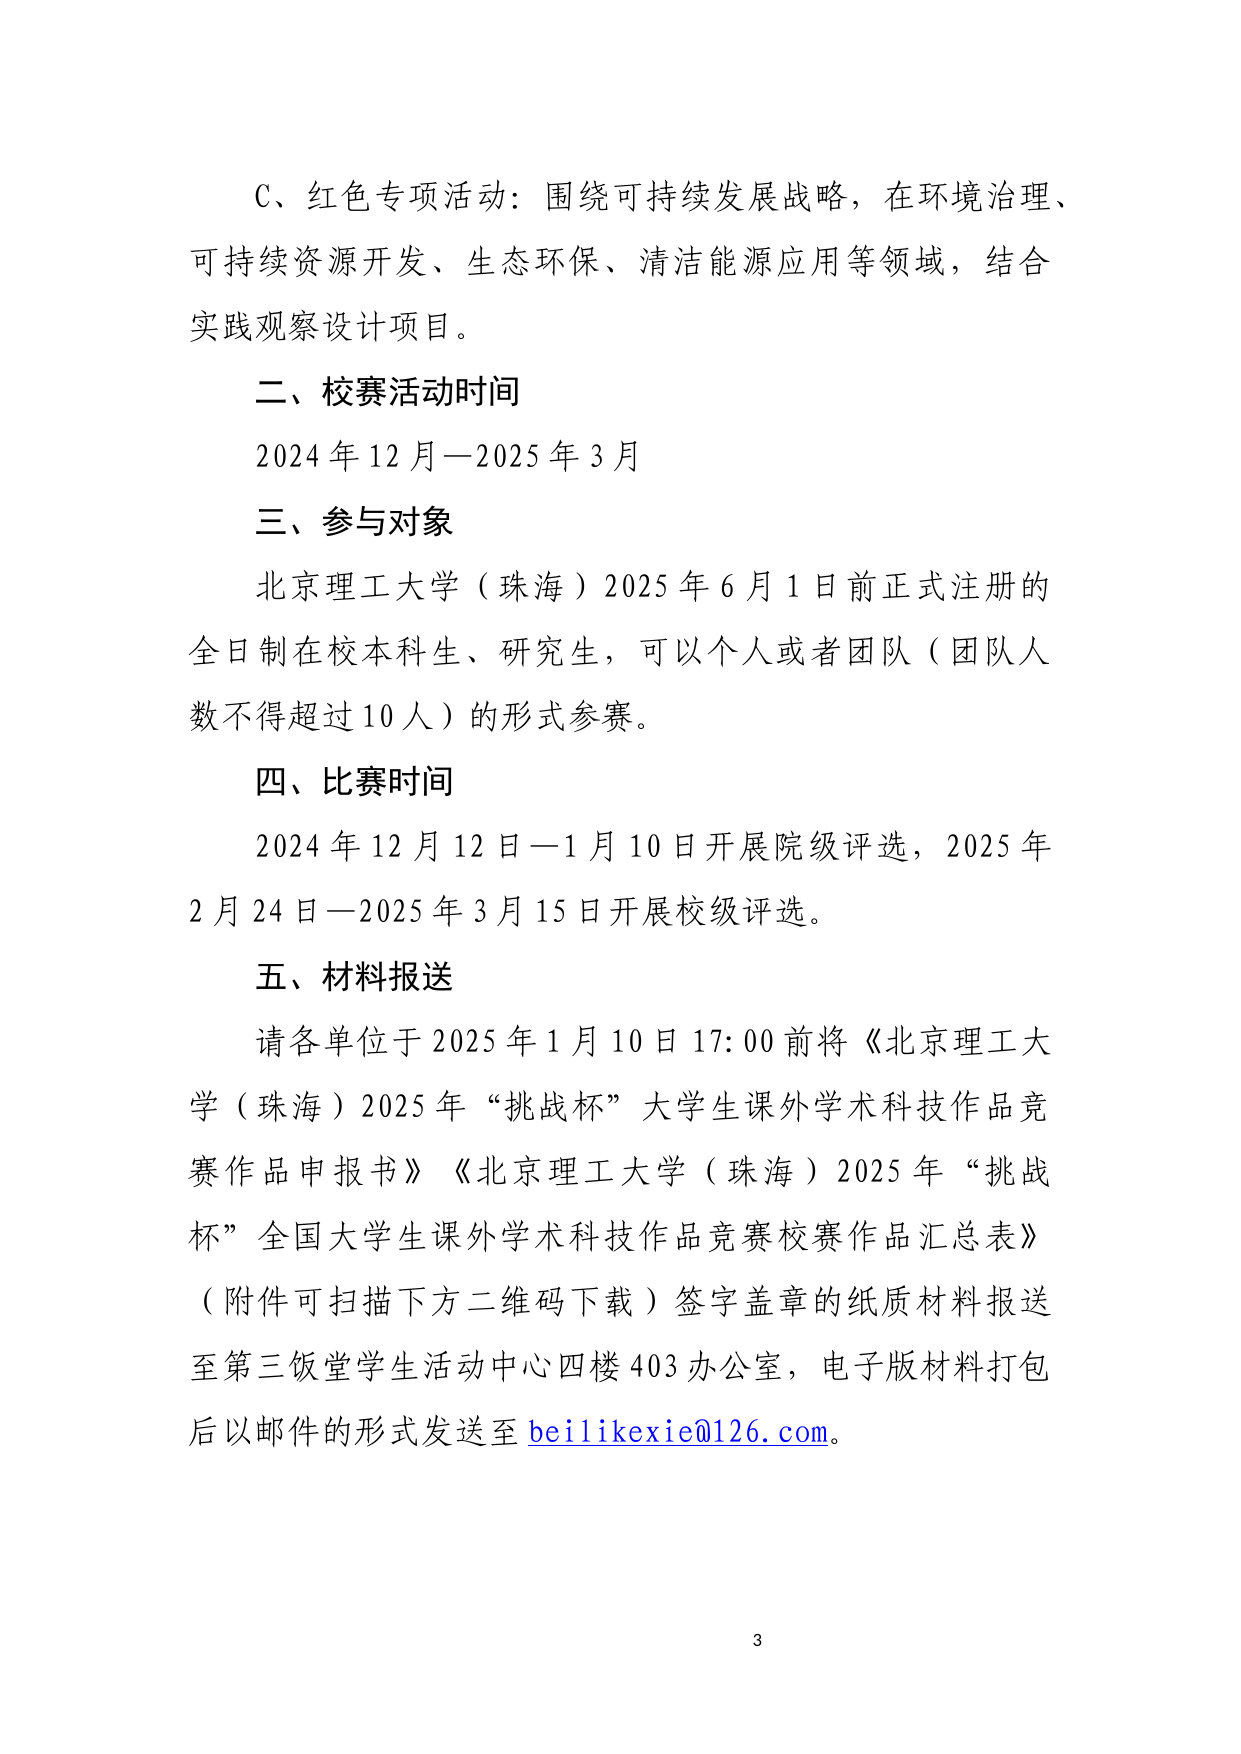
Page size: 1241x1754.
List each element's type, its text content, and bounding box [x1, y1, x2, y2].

list 五、材料报送 [187, 942, 1053, 1007]
text 二、校赛活动时间 [187, 357, 1053, 422]
text 四、比赛时间 [187, 747, 1053, 812]
list 北京理工大学（珠海）2025年6月1日前正式注册的全日制在校本科生、研究生，可以个人或者团队（团队人数不得超过10人）的形式参赛。 [187, 552, 1053, 747]
text 三、参与对象 [187, 487, 1053, 552]
text 2024年12月12日—1月10日开展院级评选，2025年2月24日—2025年3月15日开展校级评选。 [187, 812, 1053, 942]
list 请各单位于2025年1月10日17:00前将《北京理工大学（珠海）2025年“挑战杯”大学生课外学术科技作品竞赛作品申报书》《北京理工大学（珠海）2025年“挑战杯”全国大学生课外学术科技作品竞赛校赛作品汇总表》（附件可扫描下方二维码下载）签字盖章的纸质材料报送至第三饭堂学生活动中心四楼403办公室，电子版材料打包后以邮件的形式发送至beilikexie@126.com。 [187, 1007, 1053, 1462]
text C、红色专项活动：围绕可持续发展战略，在环境治理、可持续资源开发、生态环保、清洁能源应用等领域，结合实践观察设计项目。 [187, 162, 1053, 357]
list 2024年12月—2025年3月 [187, 422, 1053, 487]
